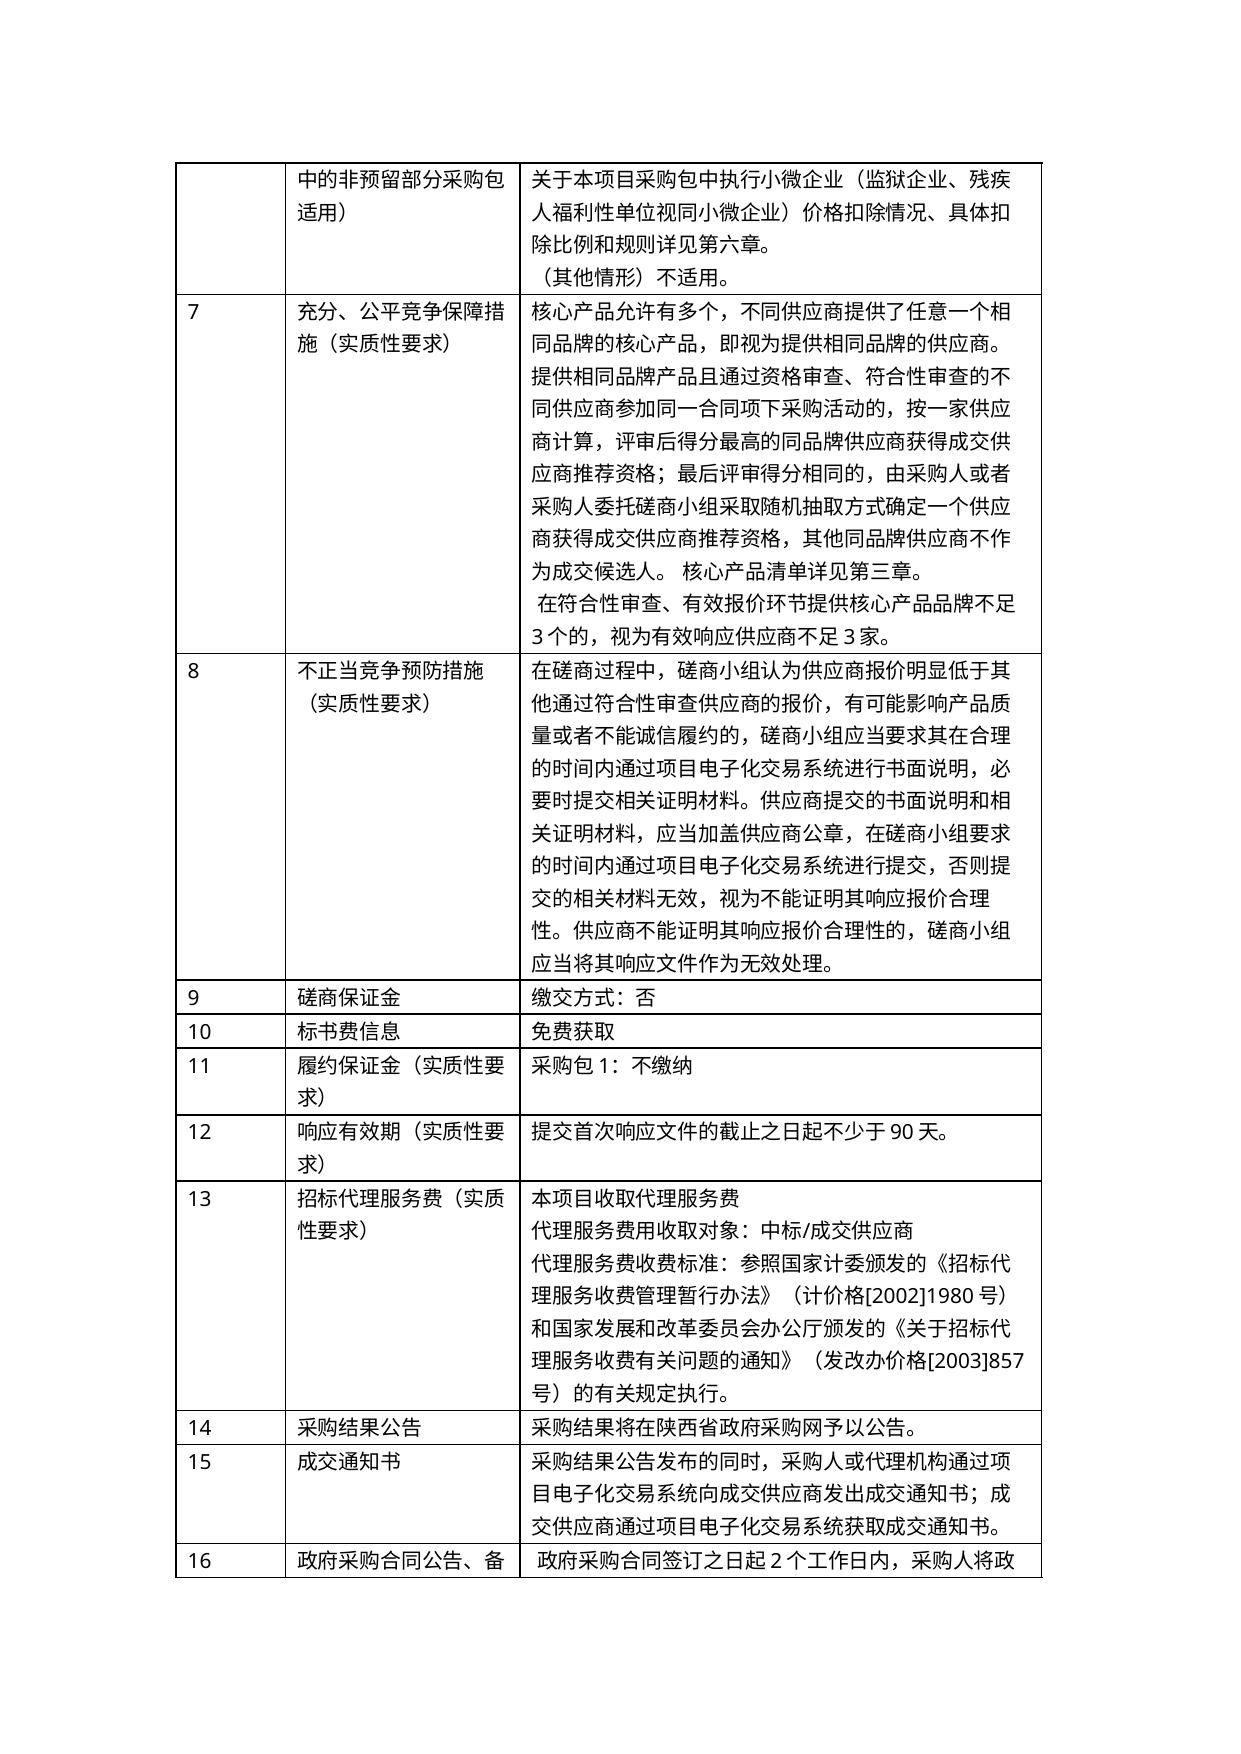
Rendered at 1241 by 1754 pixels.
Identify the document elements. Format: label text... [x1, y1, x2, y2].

table_cell 采购结果公告发布的同时，采购人或代理机构通过项目电子化交易系统向成交供应商发出成交通知书；成交供应商通过项目电子化交易系统获取成交通知书。 [521, 1445, 1041, 1543]
table_cell 采购结果将在陕西省政府采购网予以公告。 [521, 1411, 1041, 1443]
table_cell 招标代理服务费（实质性要求） [286, 1182, 519, 1409]
table_cell 10 [177, 1015, 285, 1047]
table_cell 12 [177, 1116, 285, 1180]
table_cell 9 [177, 981, 285, 1013]
table_cell 免费获取 [521, 1015, 1041, 1047]
table_cell 提交首次响应文件的截止之日起不少于90天。 [521, 1116, 1041, 1180]
table_cell 16 [177, 1544, 285, 1577]
table_cell 15 [177, 1445, 285, 1543]
table_cell 核心产品允许有多个，不同供应商提供了任意一个相同品牌的核心产品，即视为提供相同品牌的供应商。 提供相同品牌产品且通过资格审查、符合性审查的不同供应商参加同一合同项下采购活动的，按一家供应商计算，评审后得分最高的同品牌供应商获得成交供应商推荐资格；最后评审得分相同的，由采购人或者采购人委托磋商小组采取随机抽取方式确定一个供应商获得成交供应商推荐资格，其他同品牌供应商不作为成交候选人。 核心产品清单详见第三章。 在符合性审查、有效报价环节提供核心产品品牌不足3个的，视为有效响应供应商不足3家。 [521, 295, 1041, 653]
table_cell 成交通知书 [286, 1445, 519, 1543]
table_cell 不正当竞争预防措施（实质性要求） [286, 654, 519, 979]
table_cell 响应有效期（实质性要求） [286, 1116, 519, 1180]
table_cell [521, 164, 1041, 293]
table_cell 充分、公平竞争保障措施（实质性要求） [286, 295, 519, 653]
table_cell 11 [177, 1049, 285, 1114]
table_cell 在磋商过程中，磋商小组认为供应商报价明显低于其他通过符合性审查供应商的报价，有可能影响产品质量或者不能诚信履约的，磋商小组应当要求其在合理的时间内通过项目电子化交易系统进行书面说明，必要时提交相关证明材料。供应商提交的书面说明和相关证明材料，应当加盖供应商公章，在磋商小组要求的时间内通过项目电子化交易系统进行提交，否则提交的相关材料无效，视为不能证明其响应报价合理性。供应商不能证明其响应报价合理性的，磋商小组应当将其响应文件作为无效处理。 [521, 654, 1041, 979]
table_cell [286, 164, 519, 293]
table_cell 采购包1：不缴纳 [521, 1049, 1041, 1114]
table_cell 缴交方式：否 [521, 981, 1041, 1013]
table_cell 磋商保证金 [286, 981, 519, 1013]
table_cell 7 [177, 295, 285, 653]
table_cell 14 [177, 1411, 285, 1443]
table_cell 履约保证金（实质性要求） [286, 1049, 519, 1114]
table_cell 标书费信息 [286, 1015, 519, 1047]
table_cell 政府采购合同公告、备案 [286, 1544, 519, 1577]
table_cell 本项目收取代理服务费 代理服务费用收取对象：中标/成交供应商 代理服务费收费标准：参照国家计委颁发的《招标代理服务收费管理暂行办法》（计价格[2002]1980号）和国家发展和改革委员会办公厅颁发的《关于招标代理服务收费有关问题的通知》（发改办价格[2003]857号）的有关规定执行。 [521, 1182, 1041, 1409]
table_cell 6 [177, 164, 285, 293]
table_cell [521, 1544, 1041, 1577]
table_cell 8 [177, 654, 285, 979]
table_cell 13 [177, 1182, 285, 1409]
table_cell 采购结果公告 [286, 1411, 519, 1443]
